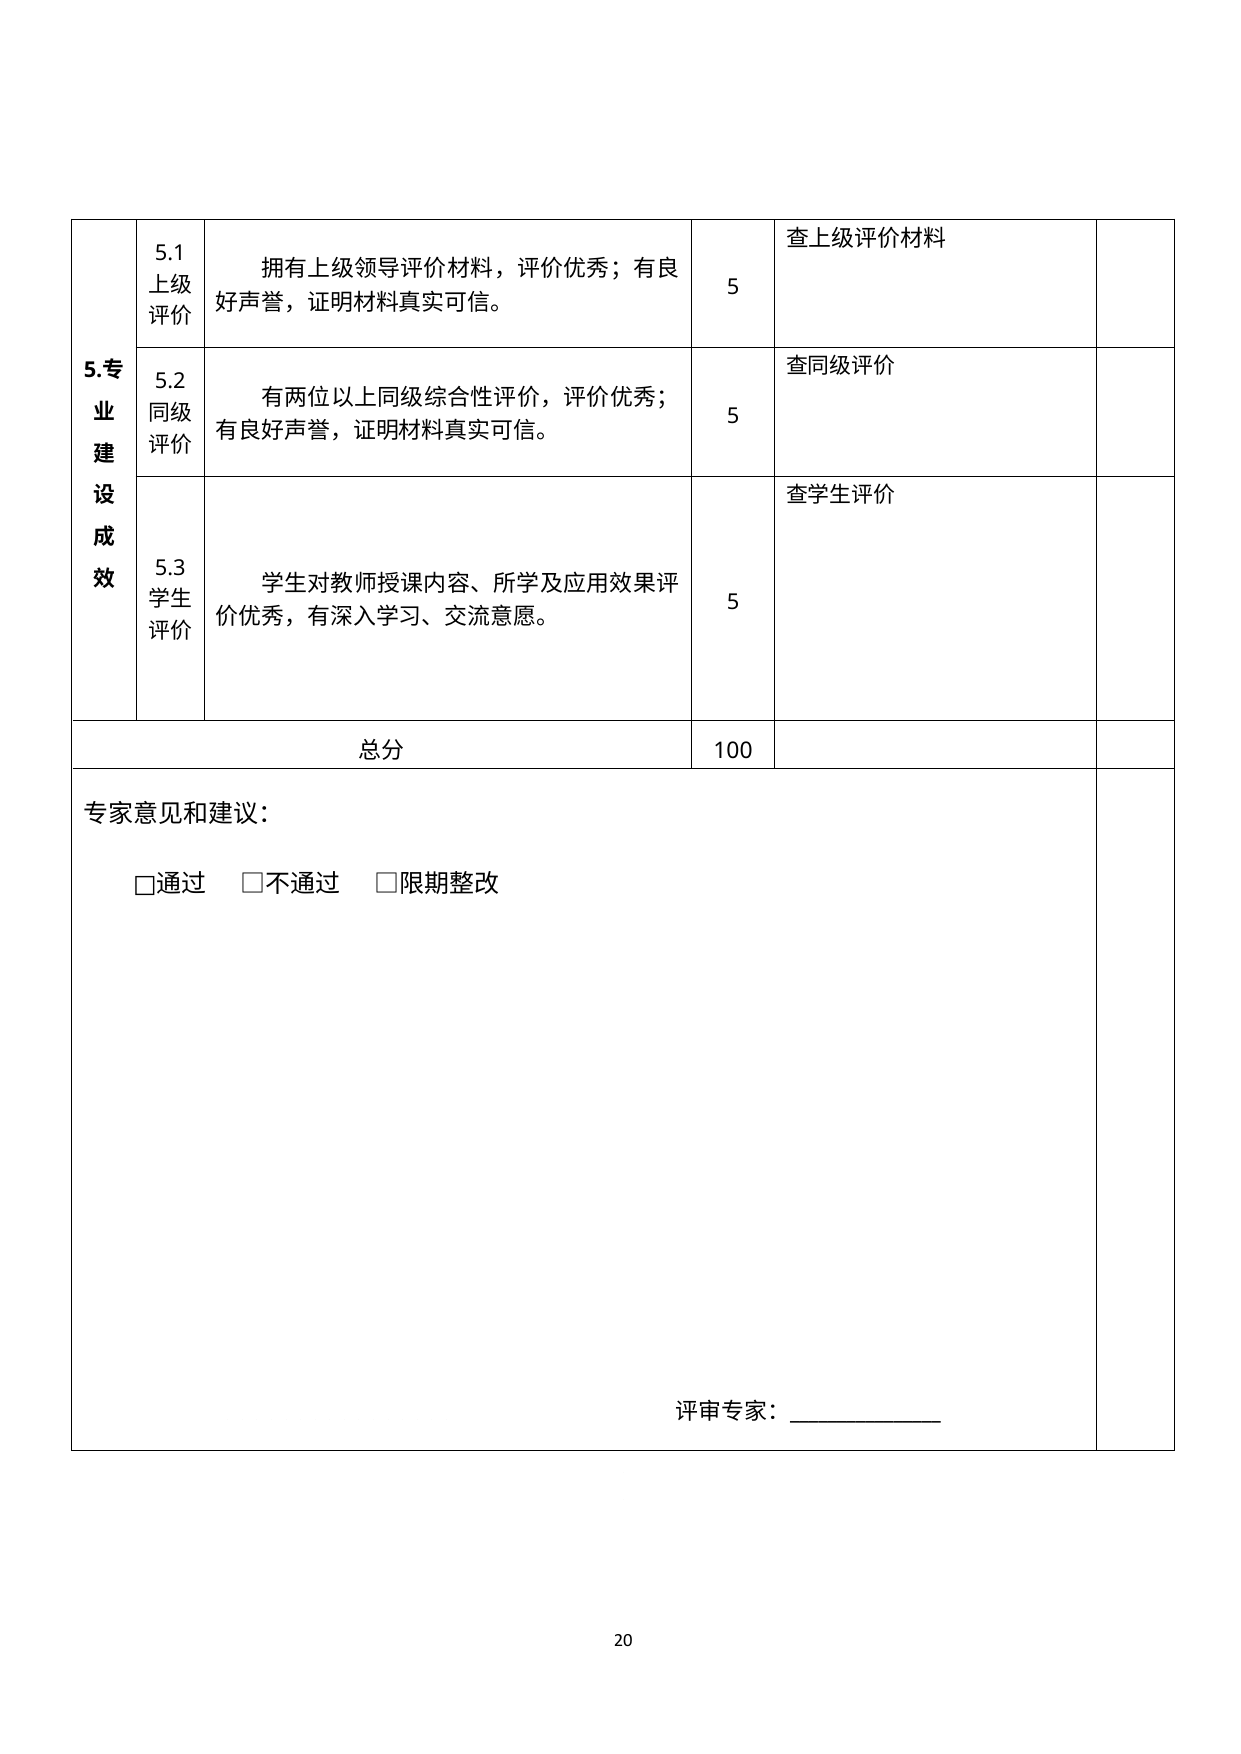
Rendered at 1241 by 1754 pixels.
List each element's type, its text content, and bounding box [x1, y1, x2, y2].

table_cell [1097, 220, 1174, 347]
table_cell 拥有上级领导评价材料，评价优秀；有良好声誉，证明材料真实可信。 [205, 220, 691, 347]
table_cell [775, 721, 1096, 768]
table_cell [1097, 721, 1174, 768]
table_cell [1097, 769, 1174, 1450]
table_cell 100 [692, 721, 774, 768]
table_cell [1097, 348, 1174, 476]
table_cell 5 [692, 220, 774, 347]
table_cell 专家意见和建议： □通过 □不通过 □限期整改 评审专家：________________ [72, 769, 1096, 1450]
table_cell 查同级评价 [775, 348, 1096, 476]
table_cell 查上级评价材料 [775, 220, 1096, 347]
table_cell 查学生评价 [775, 477, 1096, 719]
table_cell [1097, 477, 1174, 719]
table_cell 有两位以上同级综合性评价，评价优秀；有良好声誉，证明材料真实可信。 [205, 348, 691, 476]
table_cell 学生对教师授课内容、所学及应用效果评价优秀，有深入学习、交流意愿。 [205, 477, 691, 719]
table_cell 5 [692, 348, 774, 476]
table_cell 5.2同级评价 [137, 348, 204, 476]
table_cell 总分 [72, 721, 691, 768]
table_cell 5.3学生评价 [137, 477, 204, 719]
table_cell 5 [692, 477, 774, 719]
table_cell 5.专业建设成效 [72, 220, 136, 719]
table_cell 5.1上级评价 [137, 220, 204, 347]
